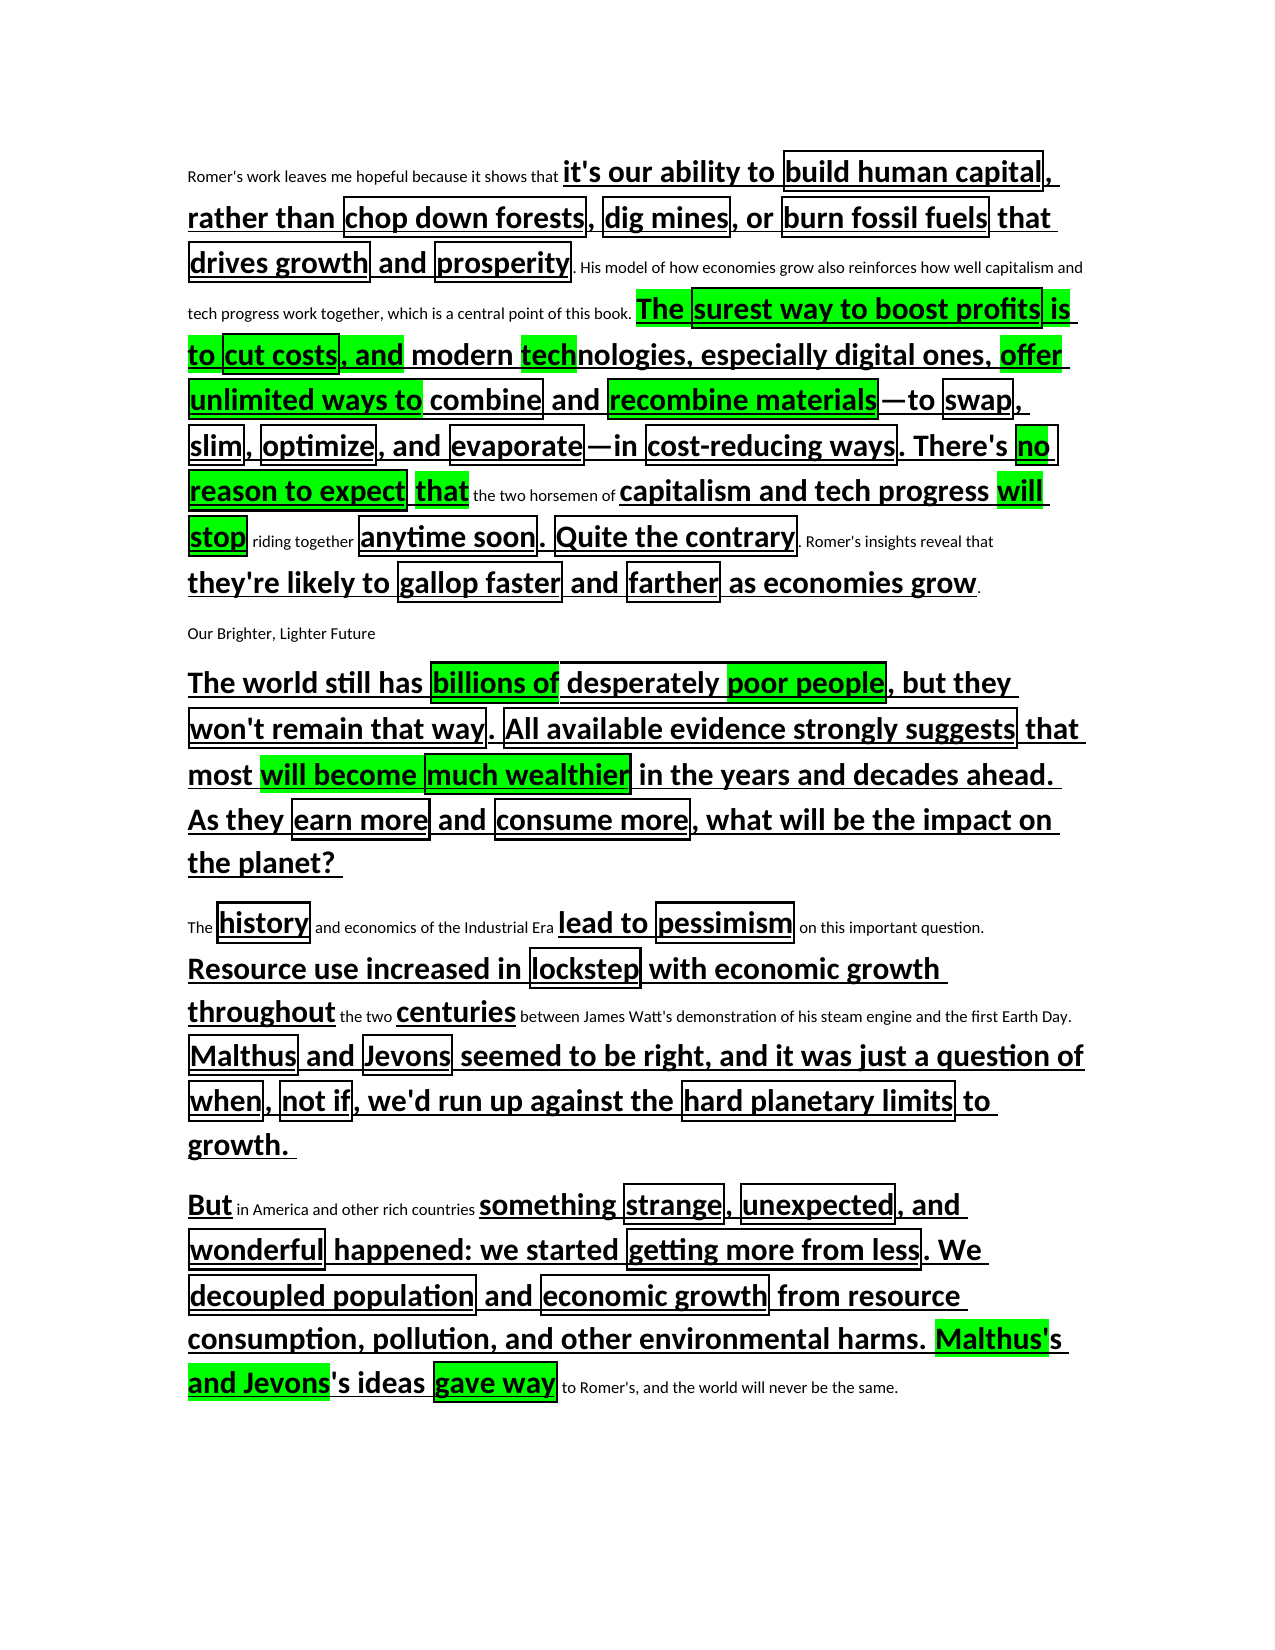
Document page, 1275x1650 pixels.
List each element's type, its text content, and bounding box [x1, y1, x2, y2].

text But in America and other rich countries something strange, unexpected, and wonderful happened: we started getting more from less. We decoupled population and economic growth from resource consumption, pollution, and other environmental harms. Malthus's and Jevons's ideas gave way to Romer's, and the world will never be the same. [187, 1183, 1087, 1403]
text Our Brighter, Lighter Future [187, 623, 1087, 643]
text The history and economics of the Industrial Era lead to pessimism on this important question. Resource use increased in lockstep with economic growth throughout the two centuries between James Watt's demonstration of his steam engine and the first Earth Day. Malthus and Jevons seemed to be right, and it was just a question of when, not if, we'd run up against the hard planetary limits to growth. [187, 901, 1087, 1163]
text The world still has billions of desperately poor people, but they won't remain that way. All available evidence strongly suggests that most will become much wealthier in the years and decades ahead. As they earn more and consume more, what will be the impact on the planet? [187, 661, 1087, 882]
text Romer's work leaves me hopeful because it shows that it's our ability to build human capital, rather than chop down forests, dig mines, or burn fossil fuels that drives growth and prosperity. His model of how economies grow also reinforces how well capitalism and tech progress work together, which is a central point of this book. The surest way to boost profits is to cut costs, and modern technologies, especially digital ones, offer unlimited ways to combine and recombine materials—to swap, slim, optimize, and evaporate—in cost-reducing ways. There's no reason to expect that the two horsemen of capitalism and tech progress will stop riding together anytime soon. Quite the contrary. Romer's insights reveal that they're likely to gallop faster and farther as economies grow. [187, 150, 1087, 603]
